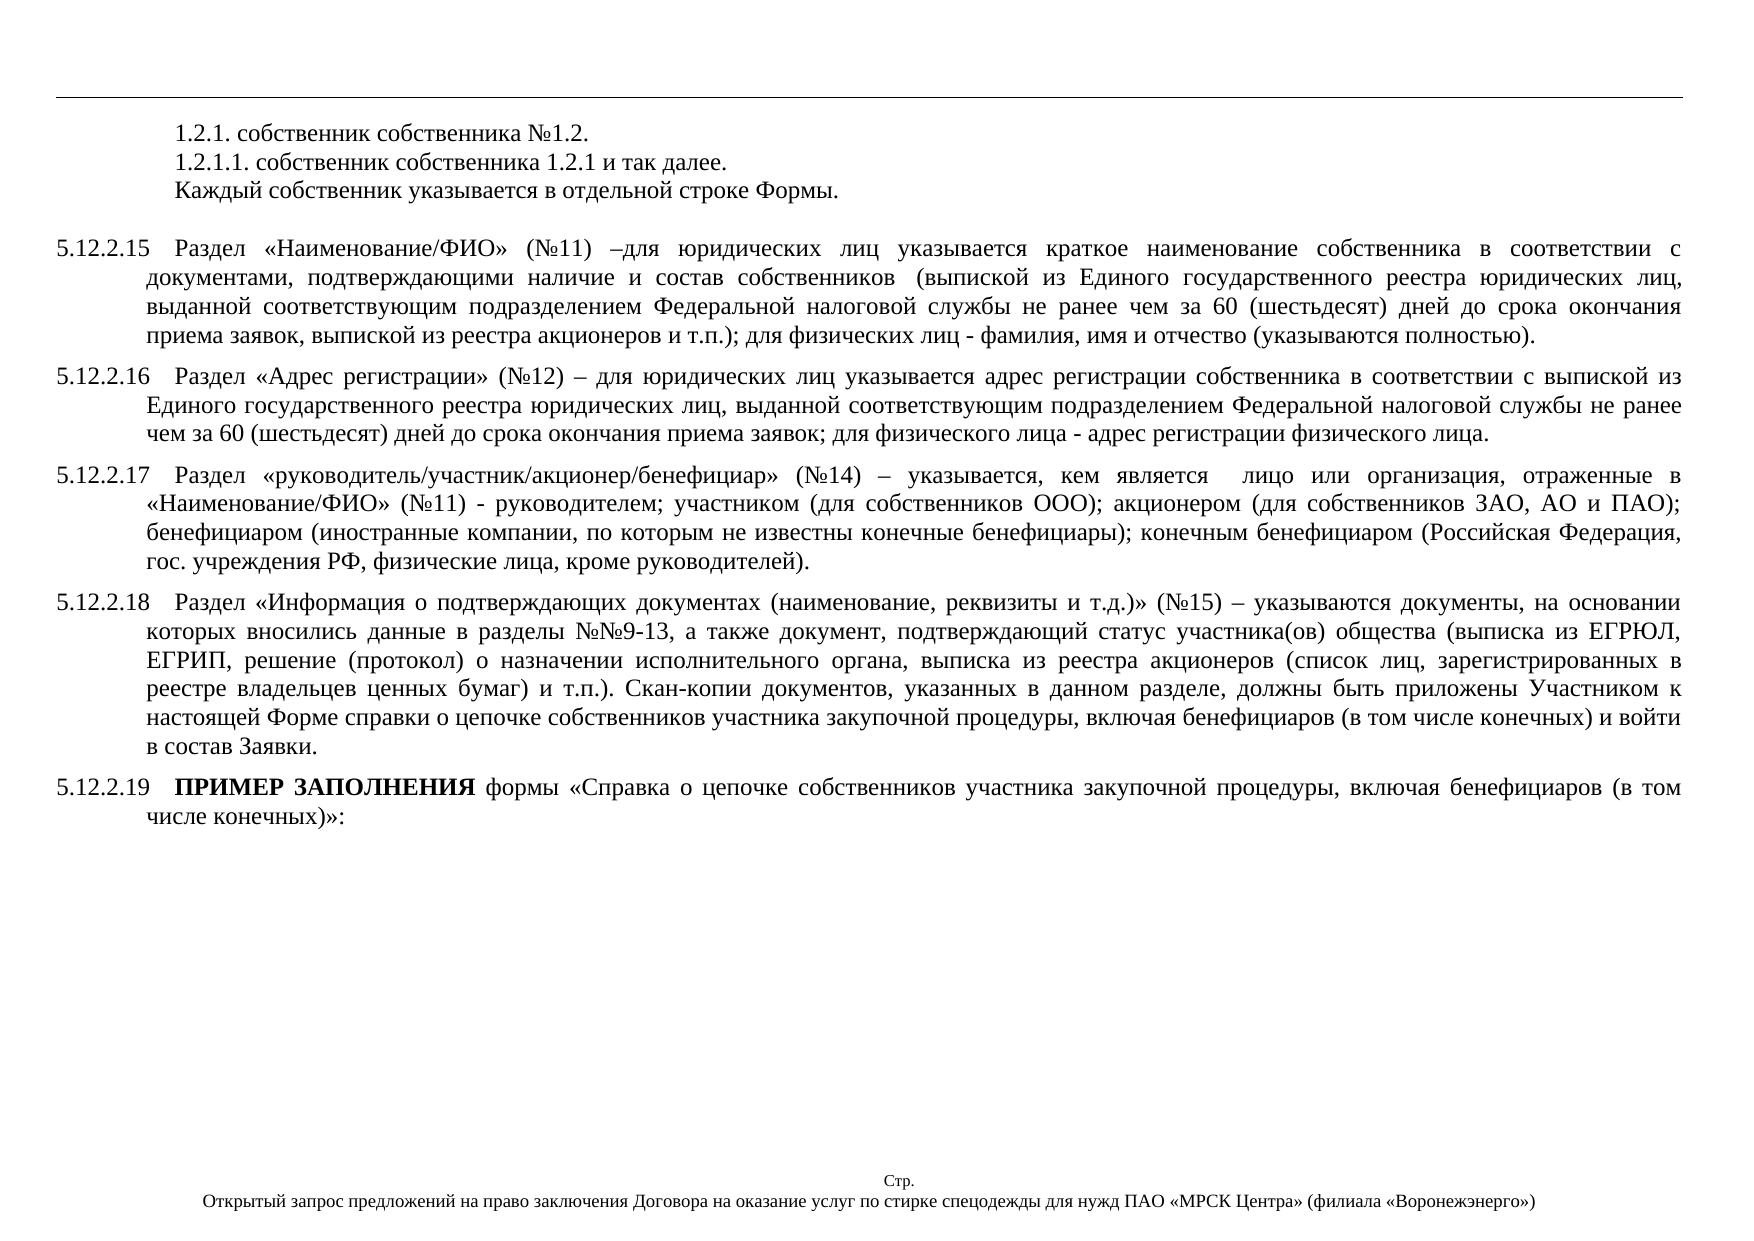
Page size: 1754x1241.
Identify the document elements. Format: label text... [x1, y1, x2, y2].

list Раздел «Информация о подтверждающих документах (наименование, реквизиты и т.д.)» (№15) – указываются документы, на основании которых вносились данные в разделы №№9-13, а также документ, подтверждающий статус участника(ов) общества (выписка из ЕГРЮЛ, ЕГРИП, решение (протокол) о назначении исполнительного органа, выписка из реестра акционеров (список лиц, зарегистрированных в реестре владельцев ценных бумаг) и т.п.). Скан-копии документов, указанных в данном разделе, должны быть приложены Участником к настоящей Форме справки о цепочке собственников участника закупочной процедуры, включая бенефициаров (в том числе конечных) и войти в состав Заявки. [56, 587, 1683, 760]
list Раздел «руководитель/участник/акционер/бенефициар» (№14) – указывается, кем является лицо или организация, отраженные в «Наименование/ФИО» (№11) - руководителем; участником (для собственников ООО); акционером (для собственников ЗАО, АО и ПАО); бенефициаром (иностранные компании, по которым не известны конечные бенефициары); конечным бенефициаром (Российская Федерация, гос. учреждения РФ, физические лица, кроме руководителей). [56, 460, 1683, 575]
list Пример заполнения формы «Справка о цепочке собственников участника закупочной процедуры, включая бенефициаров (в том числе конечных)»: [56, 772, 1683, 830]
text 1.2.1.1. собственник собственника 1.2.1 и так далее. [56, 147, 1683, 176]
text Каждый собственник указывается в отдельной строке Формы. [56, 176, 1683, 204]
text 1.2.1. собственник собственника №1.2. [56, 118, 1683, 147]
list Раздел «Наименование/ФИО» (№11) –для юридических лиц указывается краткое наименование собственника в соответствии с документами, подтверждающими наличие и состав собственников (выпиской из Единого государственного реестра юридических лиц, выданной соответствующим подразделением Федеральной налоговой службы не ранее чем за 60 (шестьдесят) дней до срока окончания приема заявок, выпиской из реестра акционеров и т.п.); для физических лиц - фамилия, имя и отчество (указываются полностью). [56, 233, 1683, 348]
list Раздел «Адрес регистрации» (№12) – для юридических лиц указывается адрес регистрации собственника в соответствии с выпиской из Единого государственного реестра юридических лиц, выданной соответствующим подразделением Федеральной налоговой службы не ранее чем за 60 (шестьдесят) дней до срока окончания приема заявок; для физического лица - адрес регистрации физического лица. [56, 361, 1683, 447]
